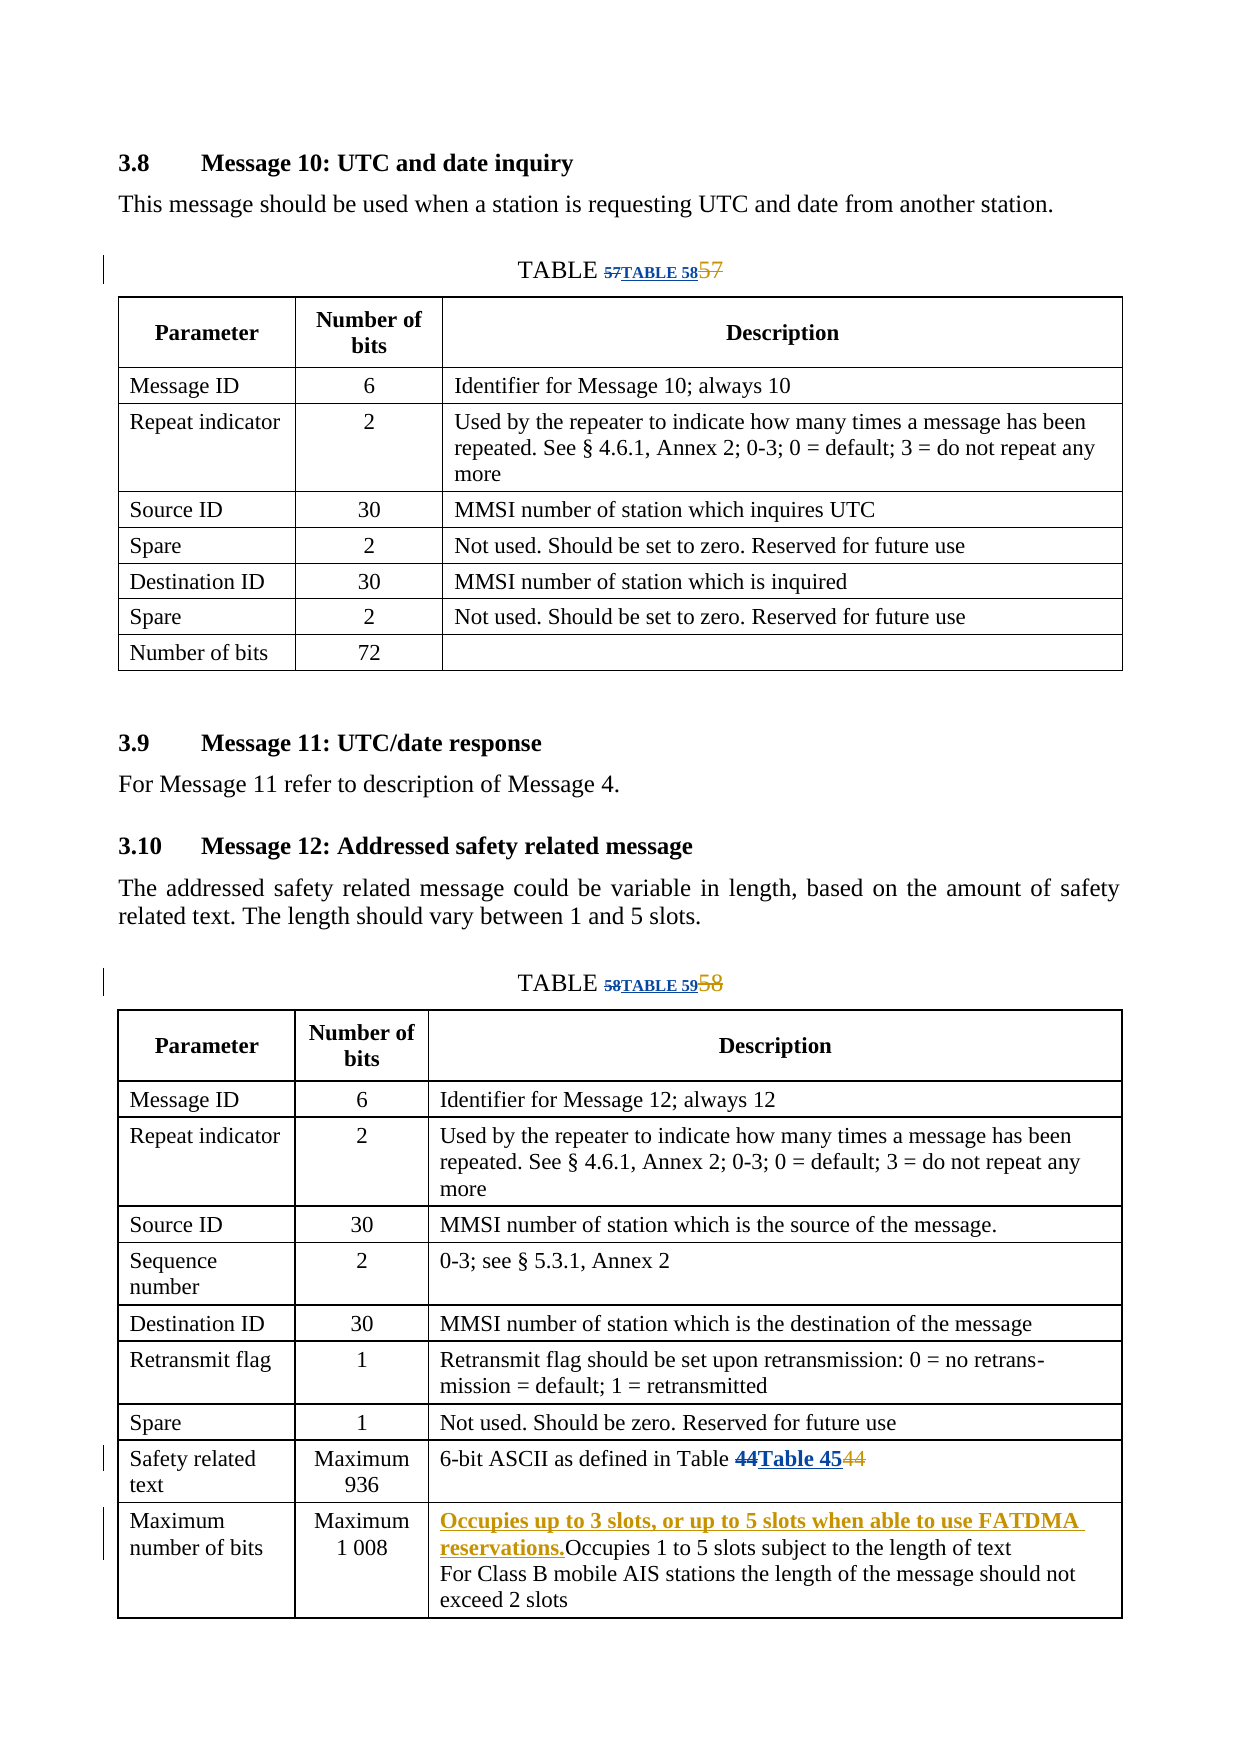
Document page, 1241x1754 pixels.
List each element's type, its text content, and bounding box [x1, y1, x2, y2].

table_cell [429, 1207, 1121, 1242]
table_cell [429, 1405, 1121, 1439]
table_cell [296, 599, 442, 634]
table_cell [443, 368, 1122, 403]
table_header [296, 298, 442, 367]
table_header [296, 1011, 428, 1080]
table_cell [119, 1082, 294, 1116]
subtitle 3.9 Message 11: UTC/date response [118, 728, 1122, 757]
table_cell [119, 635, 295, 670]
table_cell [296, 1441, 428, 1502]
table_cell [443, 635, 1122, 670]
text This message should be used when a station is requesting UTC and date from another station. [118, 189, 1122, 218]
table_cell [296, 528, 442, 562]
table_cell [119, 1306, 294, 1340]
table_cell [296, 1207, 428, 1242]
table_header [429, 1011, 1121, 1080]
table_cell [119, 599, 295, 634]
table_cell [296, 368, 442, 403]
subtitle 3.10 Message 12: Addressed safety related message [118, 831, 1122, 860]
text TABLE [118, 968, 1122, 996]
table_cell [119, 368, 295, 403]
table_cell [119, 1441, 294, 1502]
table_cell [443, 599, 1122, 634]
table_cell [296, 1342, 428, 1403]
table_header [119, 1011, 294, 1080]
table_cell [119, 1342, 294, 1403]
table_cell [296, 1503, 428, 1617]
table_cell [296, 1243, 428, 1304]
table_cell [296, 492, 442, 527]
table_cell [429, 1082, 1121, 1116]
subtitle 3.8 Message 10: UTC and date inquiry [118, 148, 1122, 176]
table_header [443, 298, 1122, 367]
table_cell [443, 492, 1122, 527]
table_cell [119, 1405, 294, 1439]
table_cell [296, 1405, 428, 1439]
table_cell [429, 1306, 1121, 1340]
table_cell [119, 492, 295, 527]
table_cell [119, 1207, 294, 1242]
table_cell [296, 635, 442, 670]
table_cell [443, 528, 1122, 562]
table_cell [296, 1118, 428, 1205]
text TABLE [118, 255, 1122, 284]
text The addressed safety related message could be variable in length, based on the amount of safety related text. The length should vary between 1 and 5 slots. [118, 873, 1122, 930]
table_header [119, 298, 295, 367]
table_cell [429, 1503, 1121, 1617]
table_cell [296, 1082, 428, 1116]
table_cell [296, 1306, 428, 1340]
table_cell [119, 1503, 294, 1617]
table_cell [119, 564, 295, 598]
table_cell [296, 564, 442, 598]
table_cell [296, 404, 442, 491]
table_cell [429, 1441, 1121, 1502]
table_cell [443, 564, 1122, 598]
text For Message 11 refer to description of Message 4. [118, 769, 1122, 798]
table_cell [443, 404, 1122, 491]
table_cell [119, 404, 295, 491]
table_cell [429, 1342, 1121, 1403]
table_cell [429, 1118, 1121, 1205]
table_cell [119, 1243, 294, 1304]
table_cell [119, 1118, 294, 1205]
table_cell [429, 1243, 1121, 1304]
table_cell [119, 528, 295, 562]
